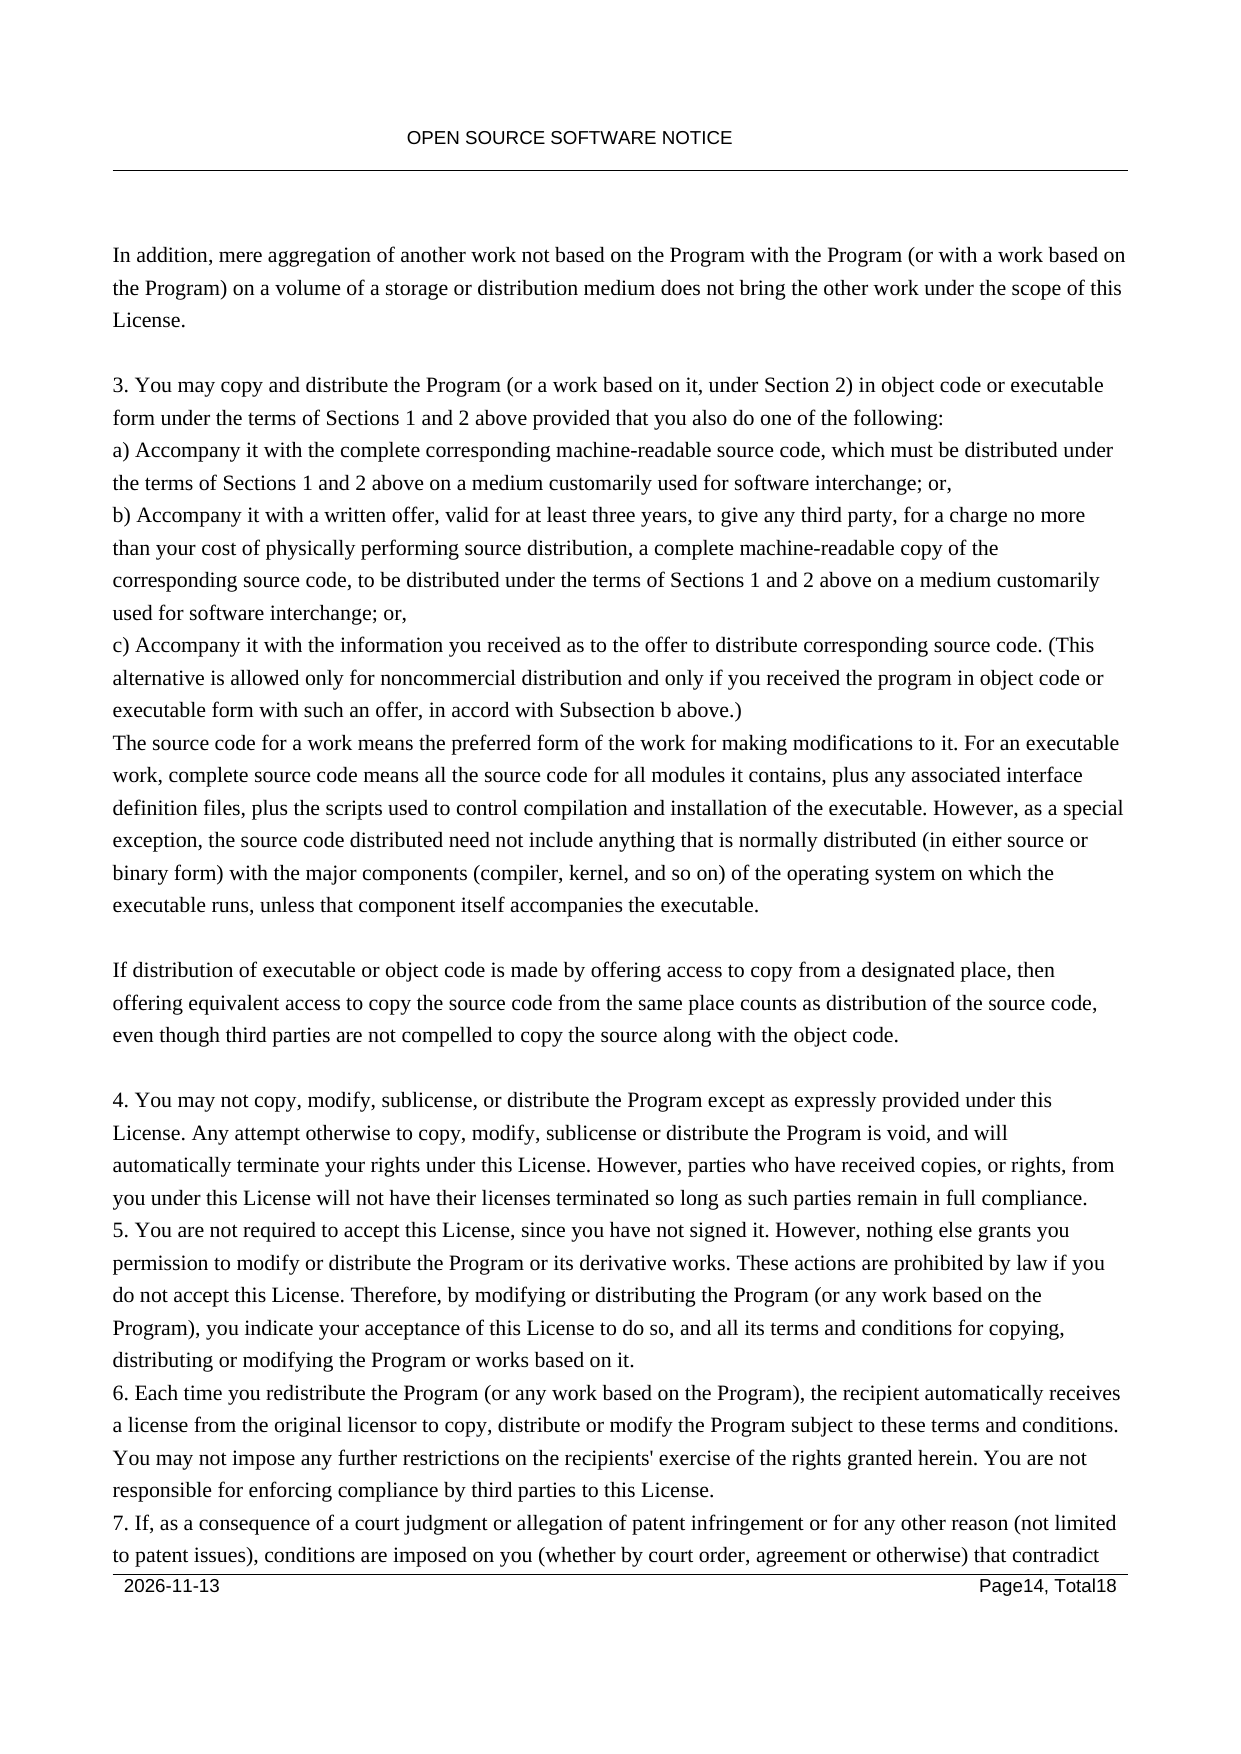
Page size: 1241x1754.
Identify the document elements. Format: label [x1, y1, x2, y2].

text [112, 206, 1128, 1571]
